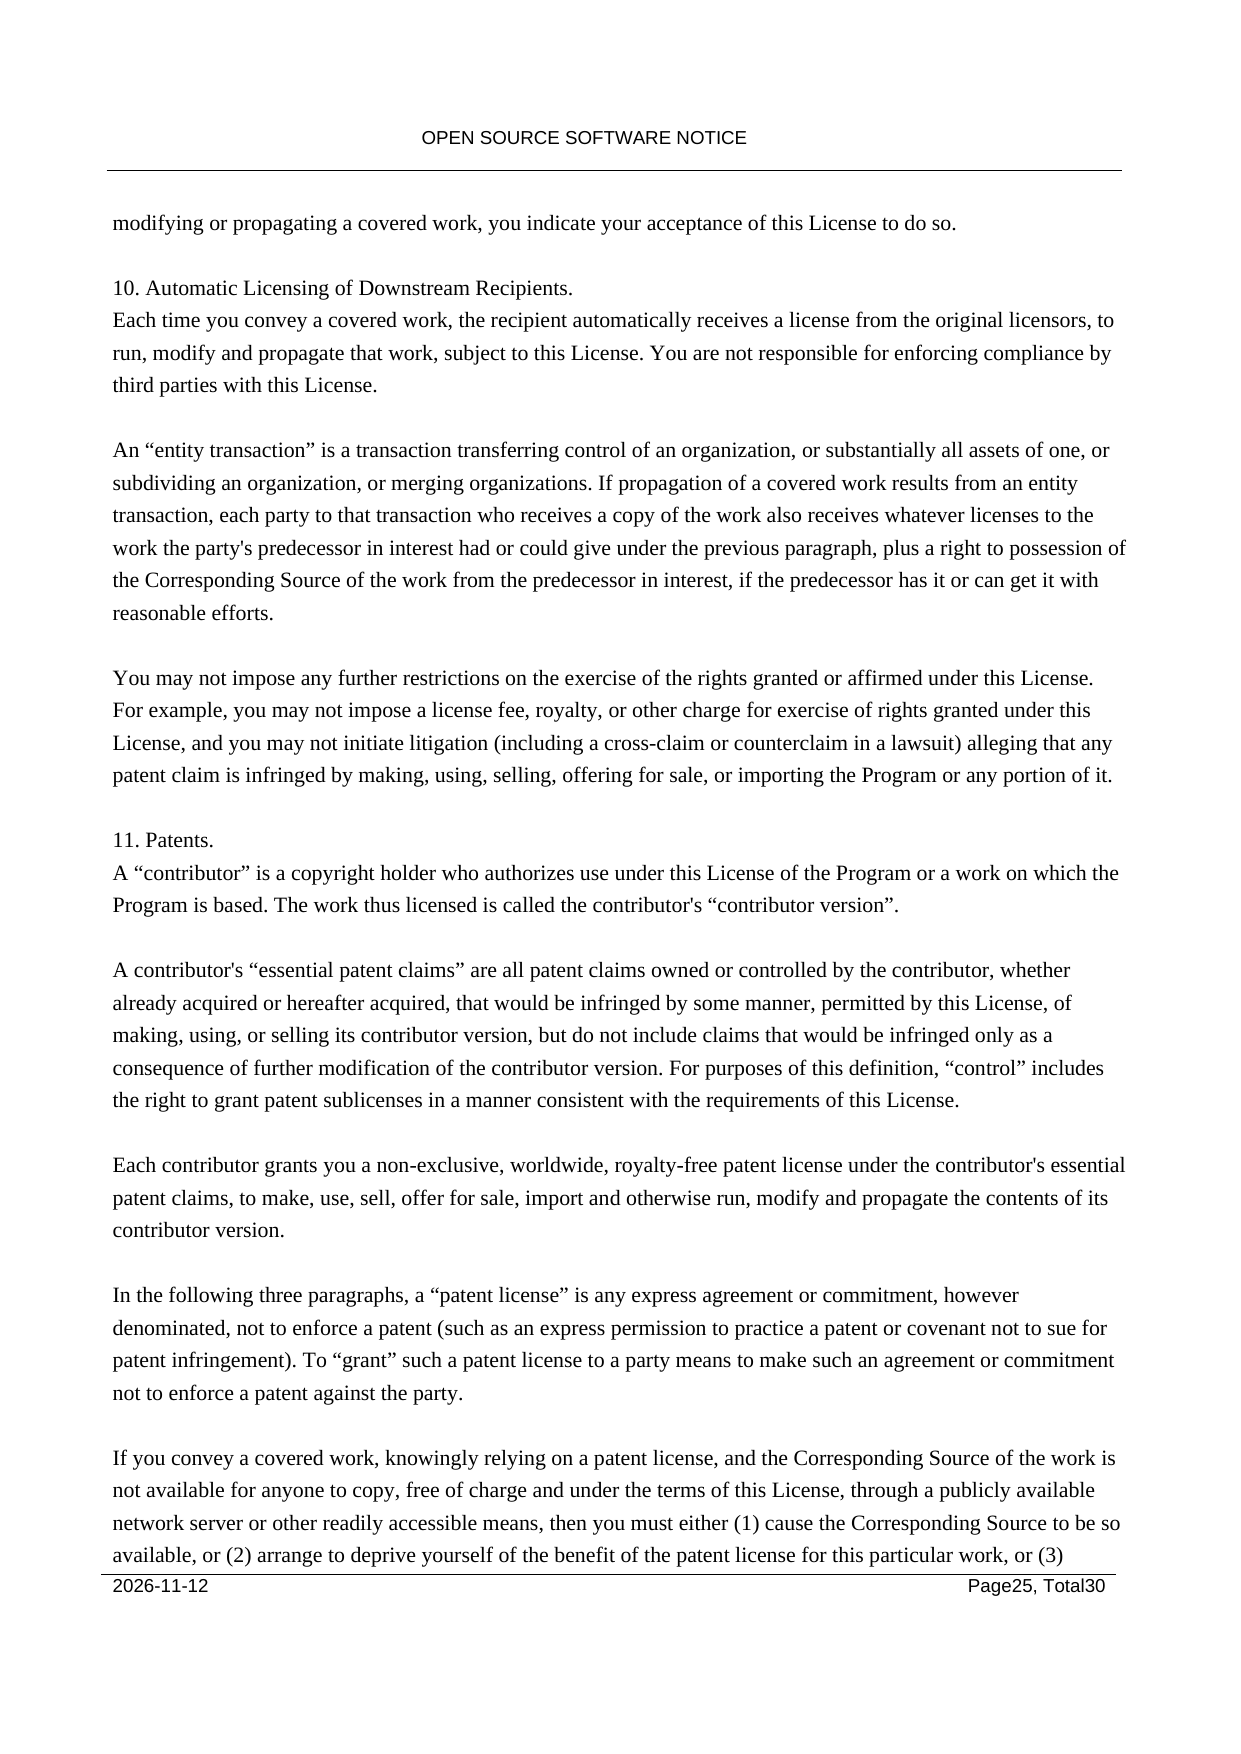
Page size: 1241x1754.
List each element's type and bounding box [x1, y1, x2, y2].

text [112, 206, 1128, 1571]
